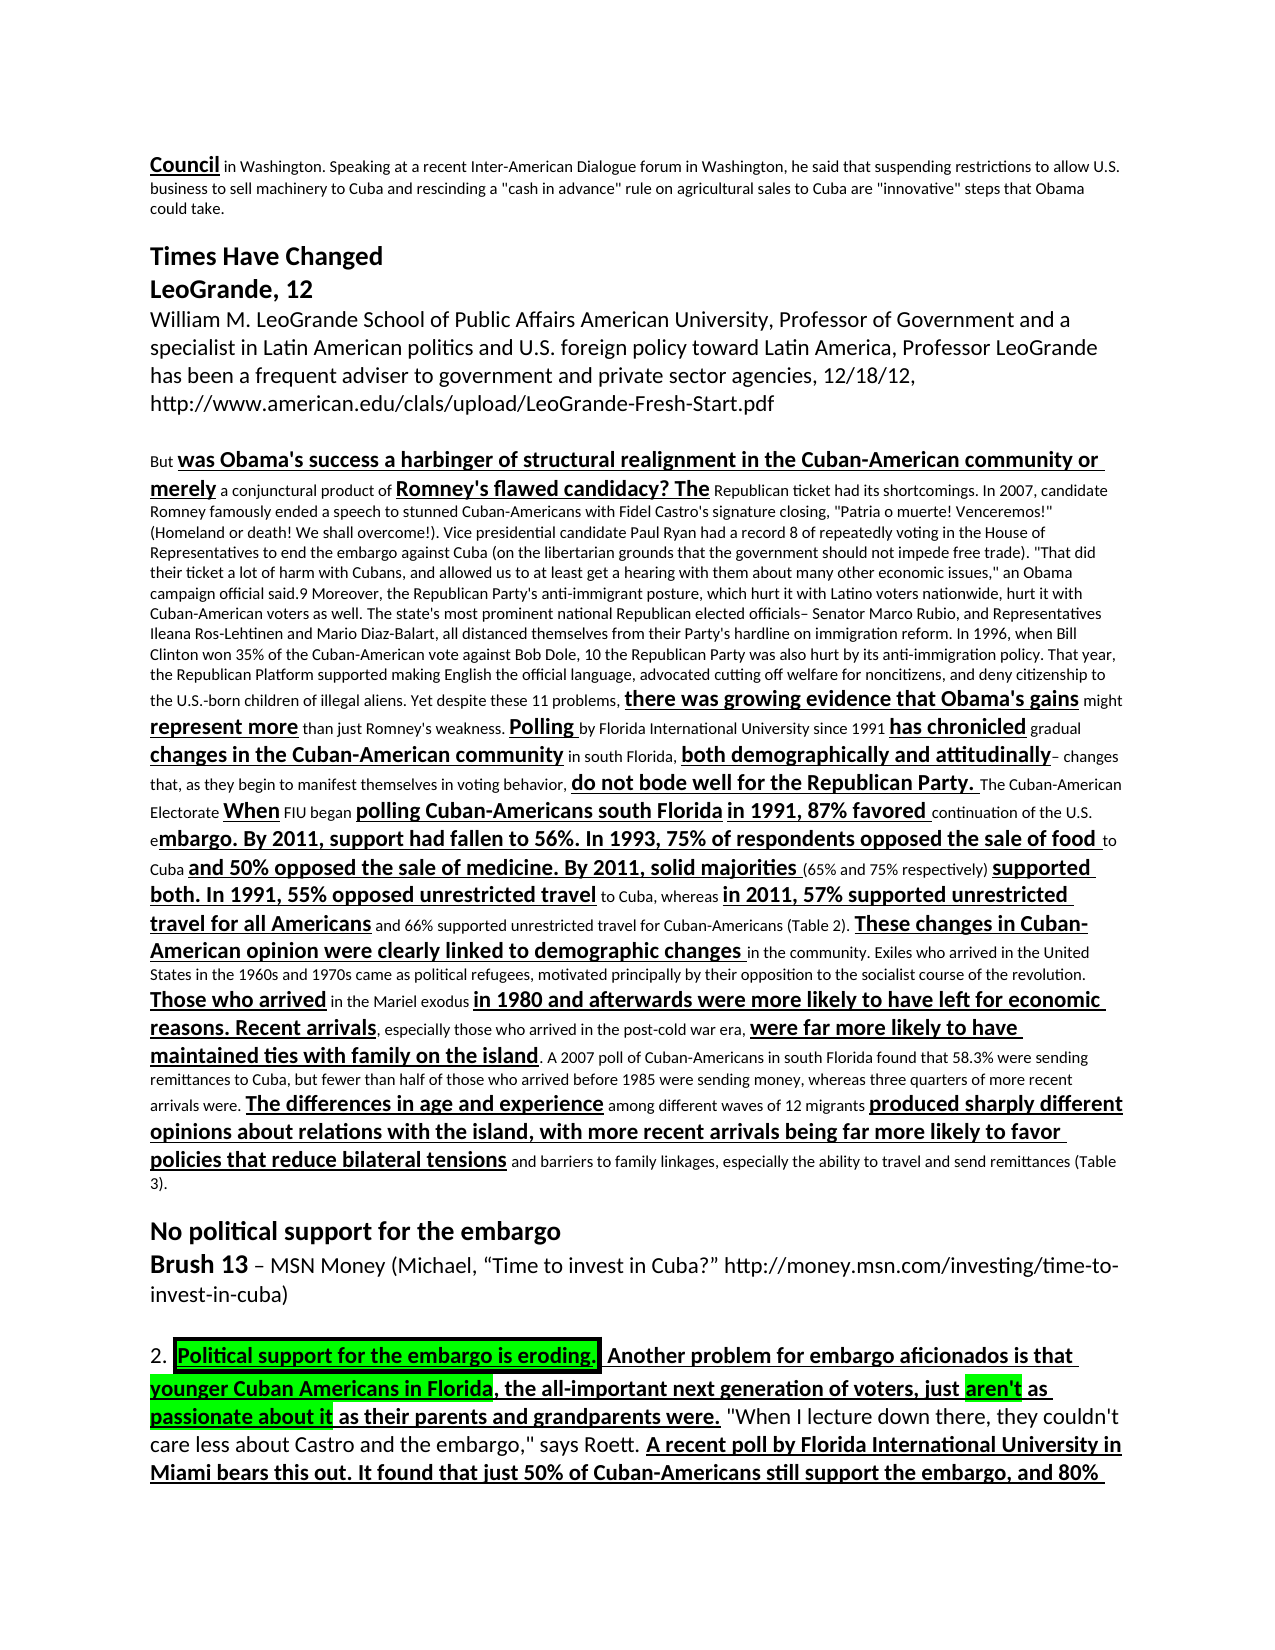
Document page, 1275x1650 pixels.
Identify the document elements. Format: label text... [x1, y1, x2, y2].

text William M. LeoGrande School of Public Affairs American University, Professor of Government and a specialist in Latin American politics and U.S. foreign policy toward Latin America, Professor LeoGrande has been a frequent adviser to government and private sector agencies, 12/18/12, http://www.american.edu/clals/upload/LeoGrande-Fresh-Start.pdf [150, 306, 1125, 418]
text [150, 1337, 1125, 1486]
text Brush 13 – MSN Money (Michael, “Time to invest in Cuba?” http://money.msn.com/investing/time-to-invest-in-cuba) [150, 1248, 1125, 1309]
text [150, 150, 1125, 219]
text Times Have Changed [150, 239, 1125, 272]
text But was Obama's success a harbinger of structural realignment in the Cuban-American community or merely a conjunctural product of Romney's flawed candidacy? The Republican ticket had its shortcomings. In 2007, candidate Romney famously ended a speech to stunned Cuban-Americans with Fidel Castro's signature closing, "Patria o muerte! Venceremos!" (Homeland or death! We shall overcome!). Vice presidential candidate Paul Ryan had a record 8 of repeatedly voting in the House of Representatives to end the embargo against Cuba (on the libertarian grounds that the government should not impede free trade). "That did their ticket a lot of harm with Cubans, and allowed us to at least get a hearing with them about many other economic issues," an Obama campaign official said.9 Moreover, the Republican Party's anti-immigrant posture, which hurt it with Latino voters nationwide, hurt it with Cuban-American voters as well. The state's most prominent national Republican elected officials– Senator Marco Rubio, and Representatives Ileana Ros-Lehtinen and Mario Diaz-Balart, all distanced themselves from their Party's hardline on immigration reform. In 1996, when Bill Clinton won 35% of the Cuban-American vote against Bob Dole, 10 the Republican Party was also hurt by its anti-immigration policy. That year, the Republican Platform supported making English the official language, advocated cutting off welfare for noncitizens, and deny citizenship to the U.S.-born children of illegal aliens. Yet despite these 11 problems, there was growing evidence that Obama's gains might represent more than just Romney's weakness. Polling by Florida International University since 1991 has chronicled gradual changes in the Cuban-American community in south Florida, both demographically and attitudinally– changes that, as they begin to manifest themselves in voting behavior, do not bode well for the Republican Party. The Cuban-American Electorate When FIU began polling Cuban-Americans south Florida in 1991, 87% favored continuation of the U.S. embargo. By 2011, support had fallen to 56%. In 1993, 75% of respondents opposed the sale of food to Cuba and 50% opposed the sale of medicine. By 2011, solid majorities (65% and 75% respectively) supported both. In 1991, 55% opposed unrestricted travel to Cuba, whereas in 2011, 57% supported unrestricted travel for all Americans and 66% supported unrestricted travel for Cuban-Americans (Table 2). These changes in Cuban-American opinion were clearly linked to demographic changes in the community. Exiles who arrived in the United States in the 1960s and 1970s came as political refugees, motivated principally by their opposition to the socialist course of the revolution. Those who arrived in the Mariel exodus in 1980 and afterwards were more likely to have left for economic reasons. Recent arrivals, especially those who arrived in the post-cold war era, were far more likely to have maintained ties with family on the island. A 2007 poll of Cuban-Americans in south Florida found that 58.3% were sending remittances to Cuba, but fewer than half of those who arrived before 1985 were sending money, whereas three quarters of more recent arrivals were. The differences in age and experience among different waves of 12 migrants produced sharply different opinions about relations with the island, with more recent arrivals being far more likely to favor policies that reduce bilateral tensions and barriers to family linkages, especially the ability to travel and send remittances (Table 3). [150, 446, 1125, 1194]
text No political support for the embargo [150, 1214, 1125, 1248]
text LeoGrande, 12 [150, 272, 1125, 306]
